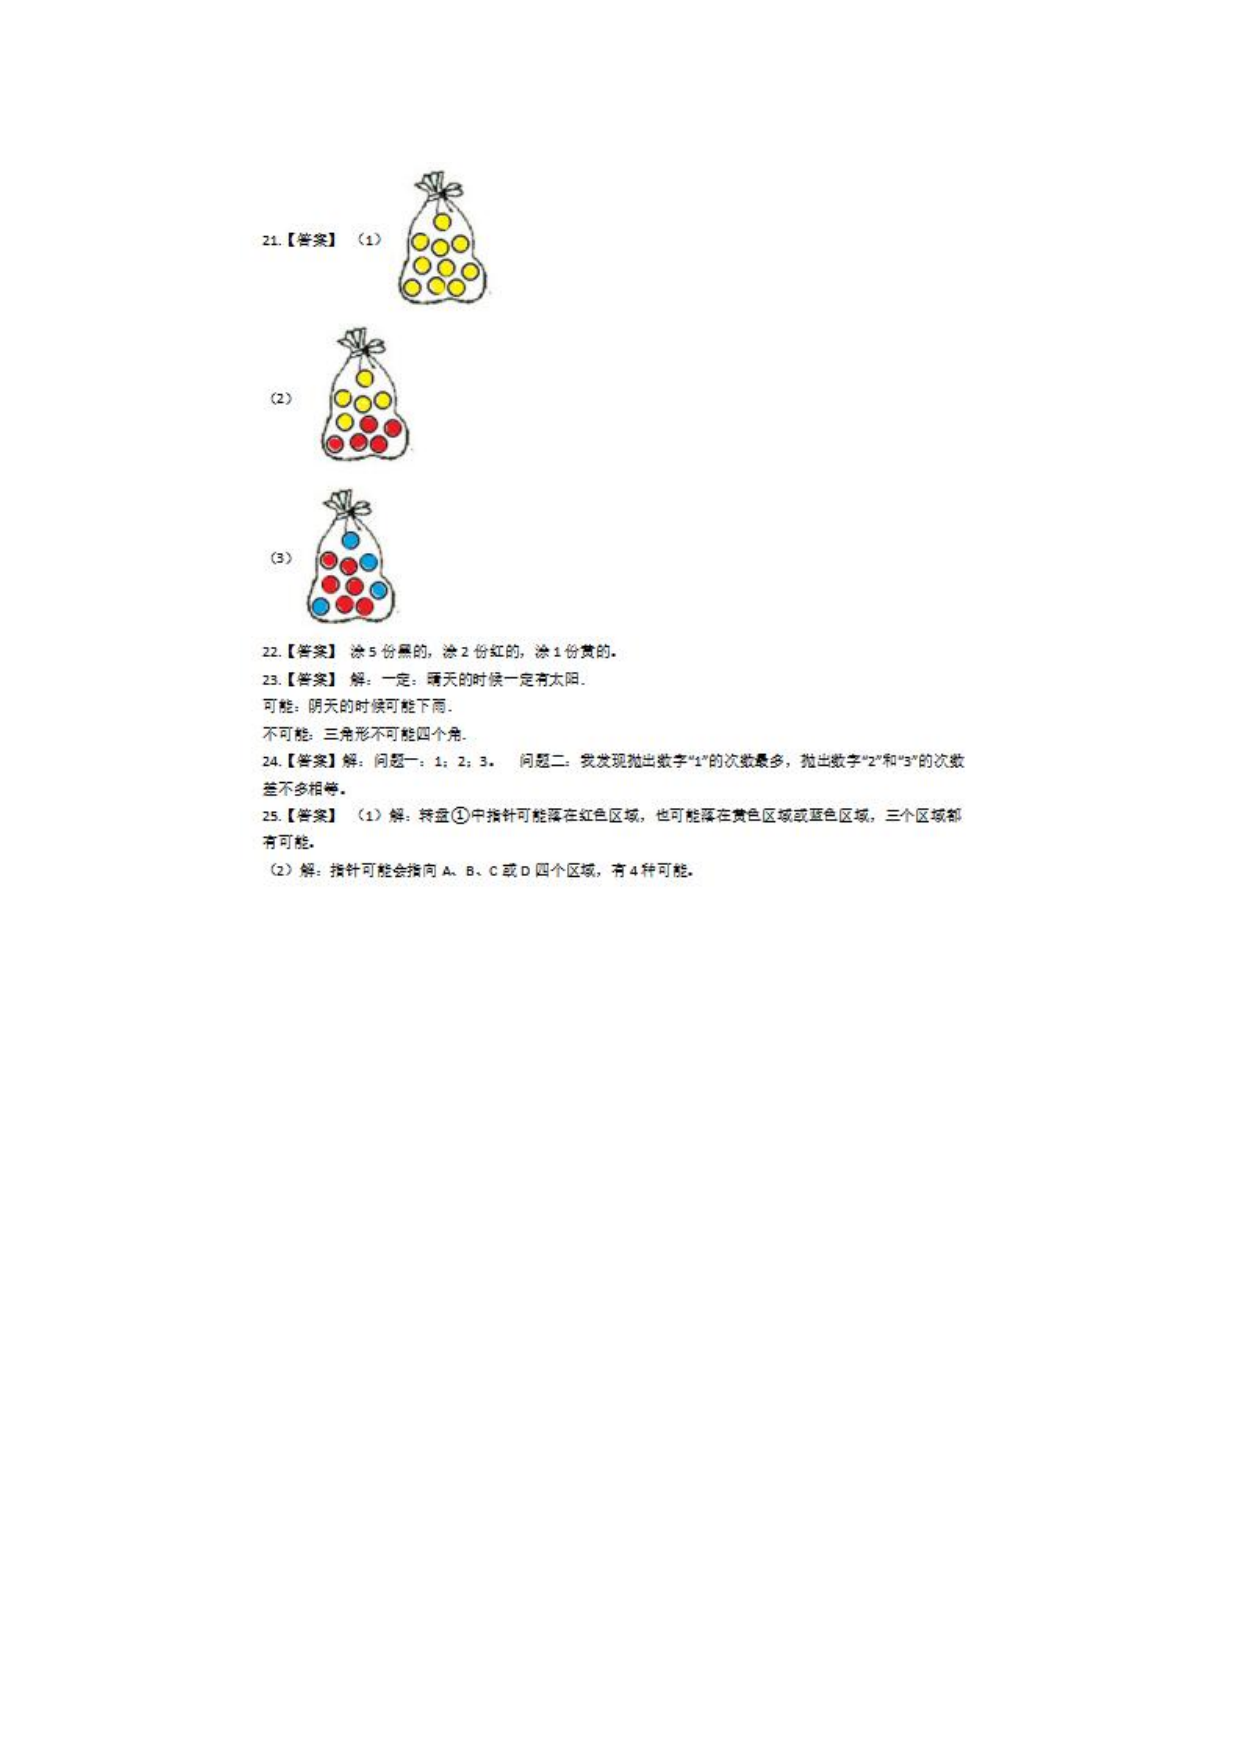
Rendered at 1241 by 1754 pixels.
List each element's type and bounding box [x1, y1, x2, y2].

picture [239, 162, 1001, 951]
